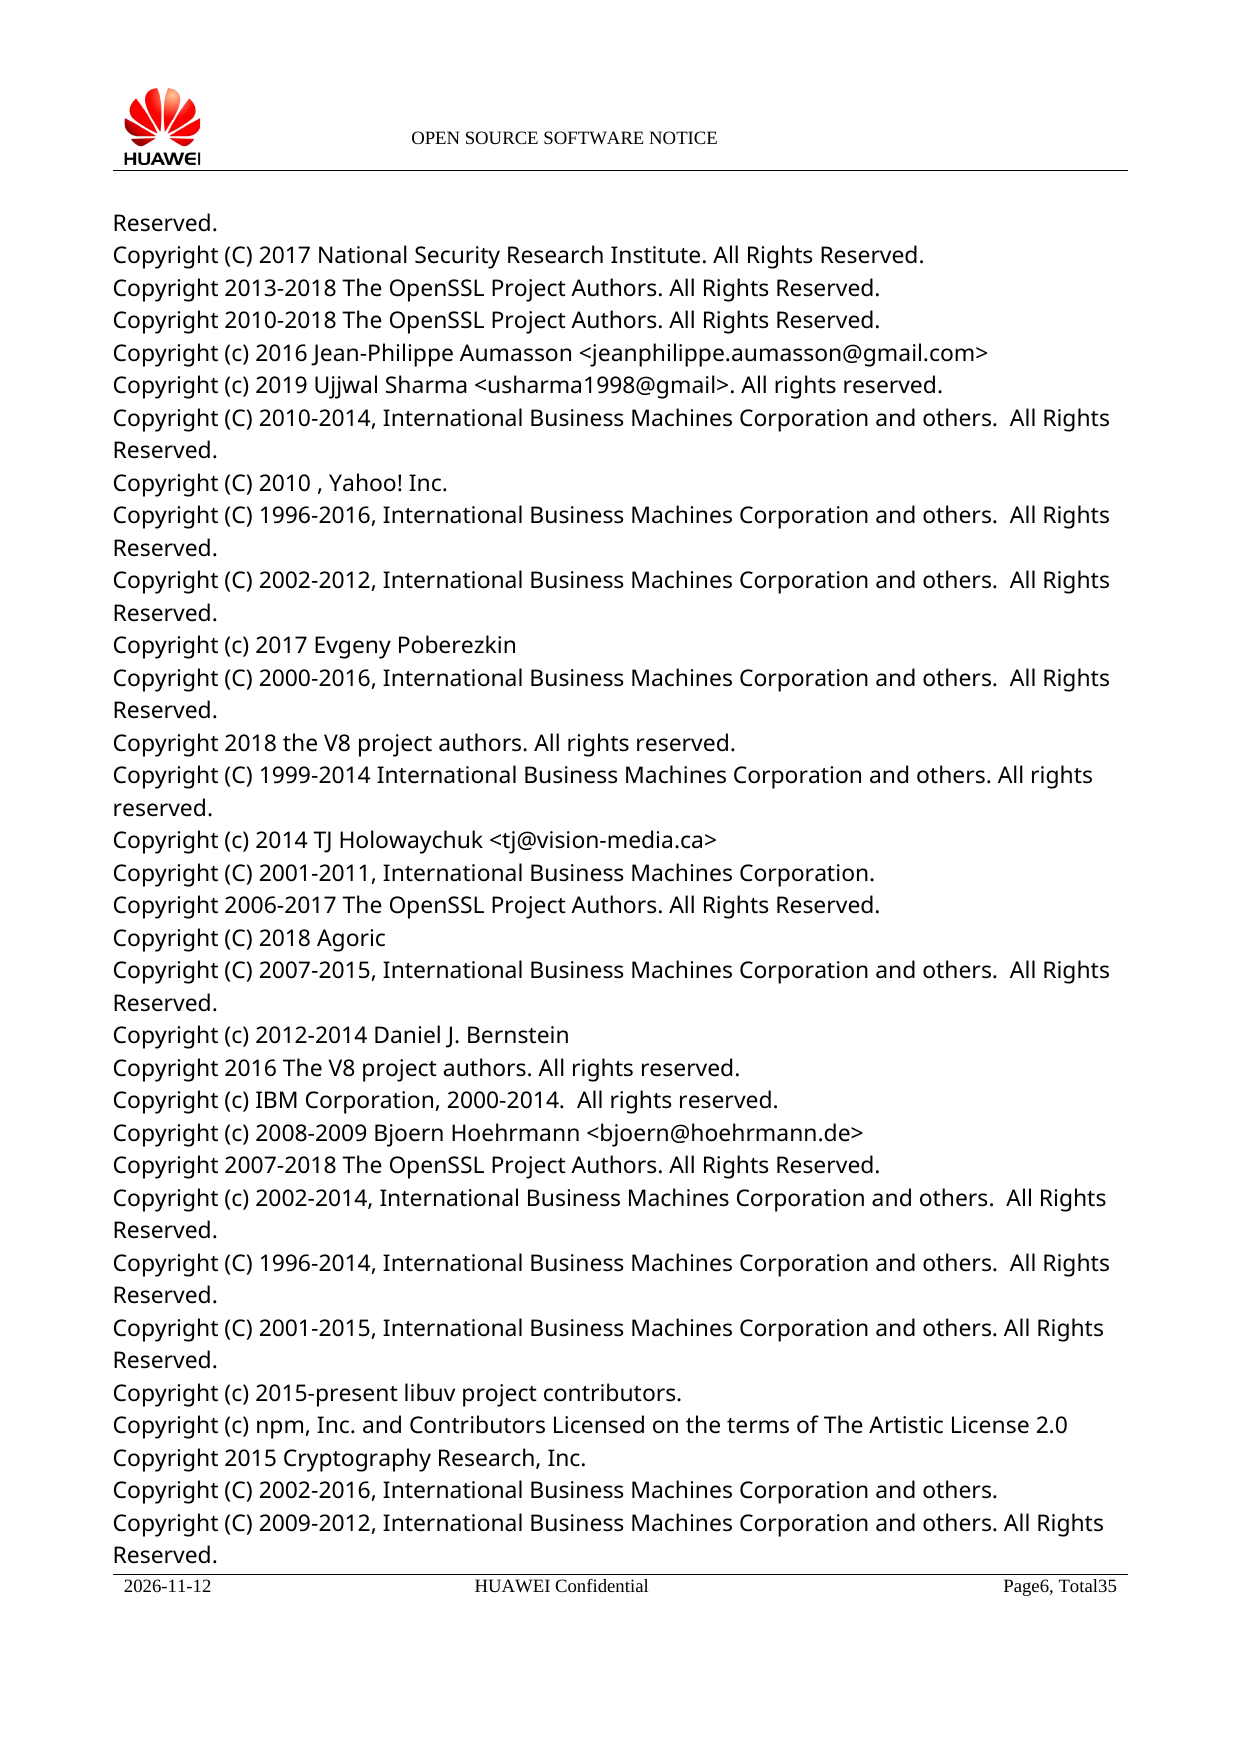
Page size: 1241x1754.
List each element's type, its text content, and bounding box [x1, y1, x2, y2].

picture [124, 88, 201, 165]
